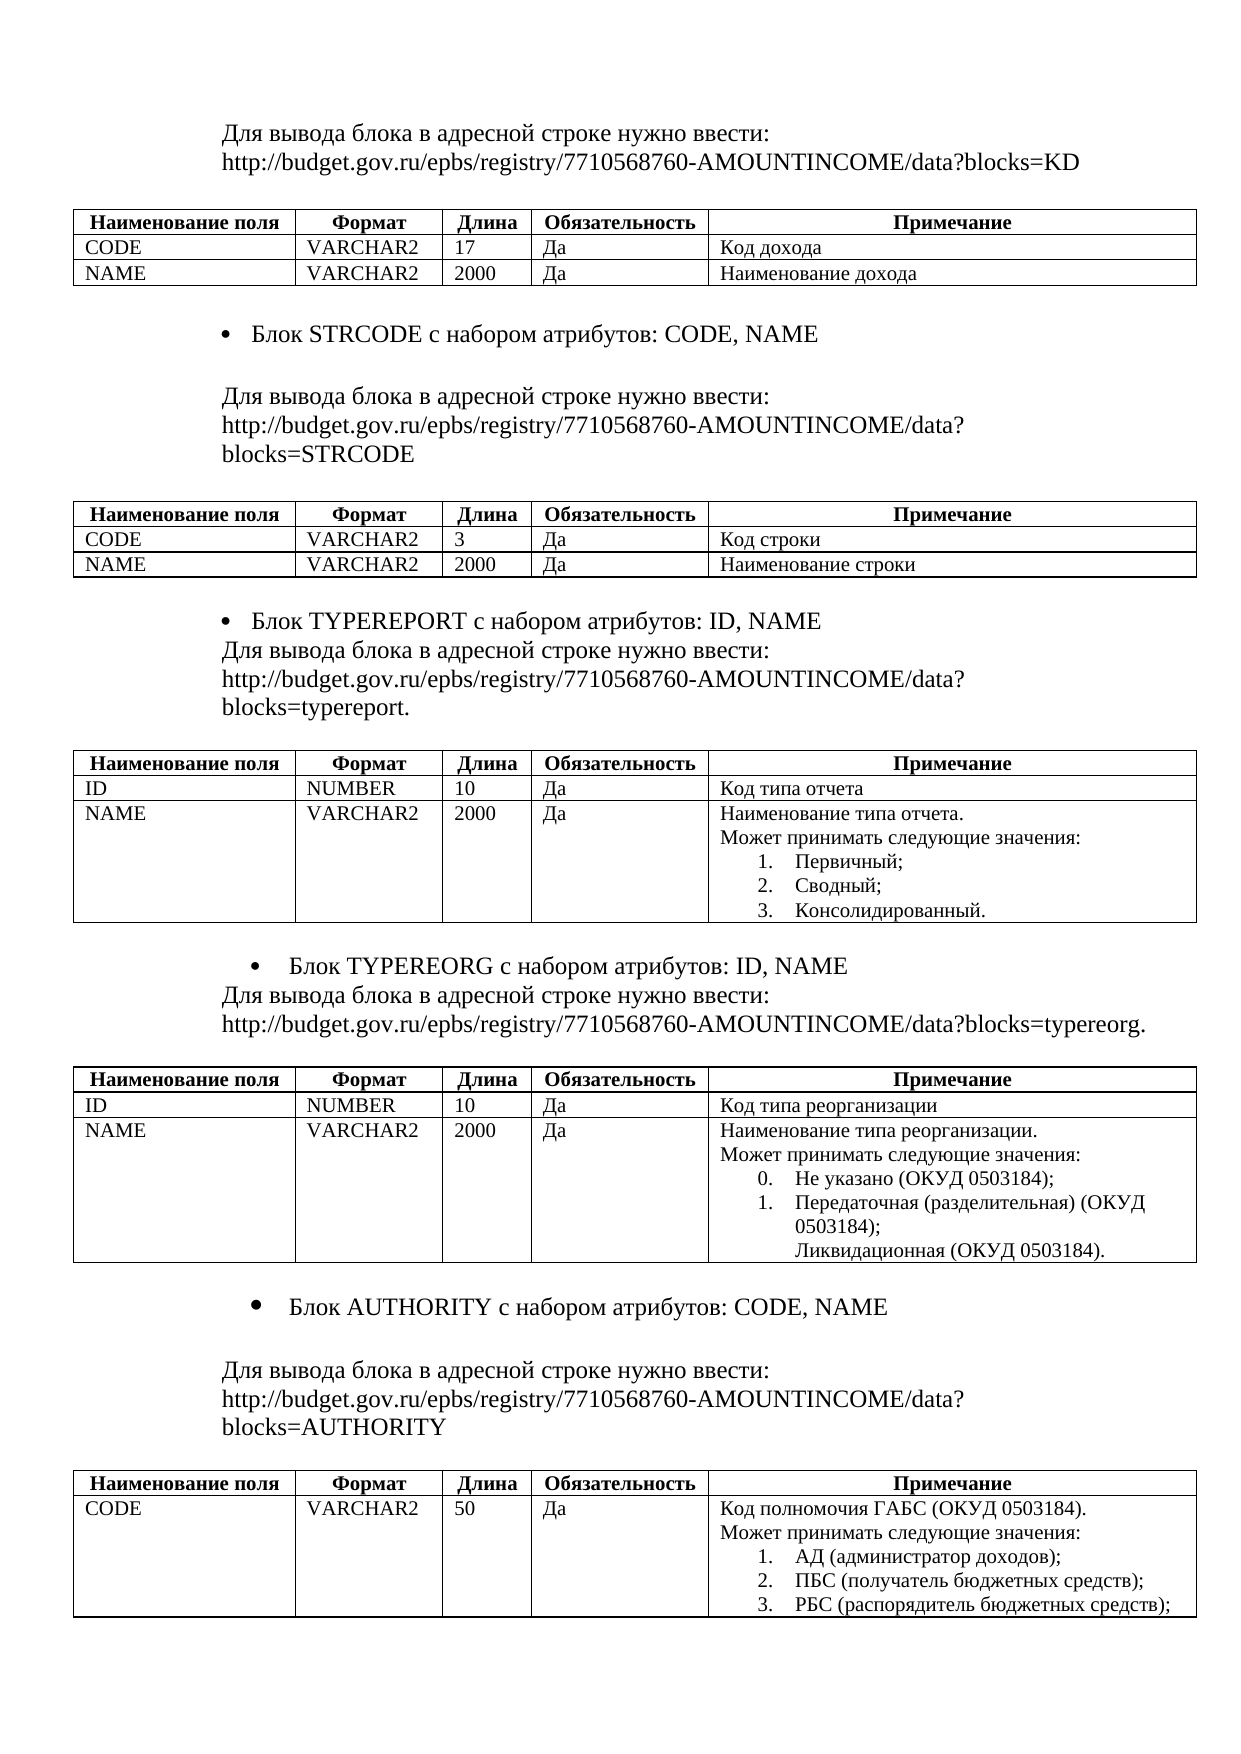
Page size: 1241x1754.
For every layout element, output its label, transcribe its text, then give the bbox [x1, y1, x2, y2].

table_header Примечание [709, 1068, 1196, 1091]
table_header Обязательность [532, 210, 708, 234]
table_cell NAME [74, 553, 295, 576]
table_header Формат [296, 210, 442, 234]
table_header Примечание [709, 1471, 1196, 1495]
table_cell VARCHAR2 [296, 553, 442, 576]
table_cell Да [532, 260, 708, 284]
table_header Длина [443, 502, 531, 526]
table_cell 10 [443, 776, 531, 800]
table_header Формат [296, 502, 442, 526]
table_cell Да [532, 553, 708, 576]
table_cell Код типа отчета [709, 776, 1196, 800]
table_cell CODE [74, 527, 295, 551]
table_header Обязательность [532, 751, 708, 775]
table_cell 2000 [443, 553, 531, 576]
table_cell Наименование типа отчета. Может принимать следующие значения: Первичный; Сводный; Консолидированный. [709, 801, 1196, 922]
table_cell ID [74, 1093, 295, 1117]
table_cell VARCHAR2 [296, 1496, 442, 1616]
table_header Наименование поля [74, 1068, 295, 1091]
list Для вывода блока в адресной строке нужно ввести: http://budget.gov.ru/epbs/registry/7710568760-AMOUNTINCOME/data?blocks=typereport. [222, 635, 1152, 721]
list Для вывода блока в адресной строке нужно ввести: [222, 381, 1152, 410]
table_cell NUMBER [296, 1093, 442, 1117]
table_cell Да [532, 1496, 708, 1616]
table_cell 3 [443, 527, 531, 551]
list http://budget.gov.ru/epbs/registry/7710568760-AMOUNTINCOME/data?blocks=AUTHORITY [222, 1384, 1152, 1441]
table_cell Да [532, 1093, 708, 1117]
list Для вывода блока в адресной строке нужно ввести: [222, 1355, 1152, 1384]
table_cell Наименование дохода [709, 260, 1196, 284]
table_cell CODE [74, 1496, 295, 1616]
table_cell NUMBER [296, 776, 442, 800]
table_cell 50 [443, 1496, 531, 1616]
table_cell Да [532, 235, 708, 259]
table_cell ID [74, 776, 295, 800]
list Для вывода блока в адресной строке нужно ввести: http://budget.gov.ru/epbs/registry/7710568760-AMOUNTINCOME/data?blocks=typereorg. [222, 980, 1152, 1038]
table_header Формат [296, 751, 442, 775]
table_header Примечание [709, 502, 1196, 526]
table_header Формат [296, 1471, 442, 1495]
table_cell 2000 [443, 801, 531, 922]
list Блок TYPEREORG с набором атрибутов: ID, NAME [251, 951, 1152, 980]
list Блок TYPEREPORT с набором атрибутов: ID, NAME [177, 606, 1152, 635]
table_cell Да [532, 527, 708, 551]
table_header Наименование поля [74, 1471, 295, 1495]
table_header Формат [296, 1068, 442, 1091]
table_header Наименование поля [74, 502, 295, 526]
table_cell Код строки [709, 527, 1196, 551]
table_cell VARCHAR2 [296, 235, 442, 259]
table_cell VARCHAR2 [296, 1118, 442, 1262]
table_cell Наименование типа реорганизации. Может принимать следующие значения: Не указано (ОКУД 0503184); Передаточная (разделительная) (ОКУД 0503184); Ликвидационная (ОКУД 0503184). [709, 1118, 1196, 1262]
table_header Длина [443, 1471, 531, 1495]
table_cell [709, 1496, 1196, 1616]
table_cell NAME [74, 260, 295, 284]
table_cell 2000 [443, 260, 531, 284]
list http://budget.gov.ru/epbs/registry/7710568760-AMOUNTINCOME/data?blocks=STRCODE [222, 410, 1152, 468]
table_cell Да [532, 1118, 708, 1262]
table_cell 17 [443, 235, 531, 259]
table_cell VARCHAR2 [296, 527, 442, 551]
table_header Наименование поля [74, 751, 295, 775]
list Блок STRCODE с набором атрибутов: CODE, NAME [222, 319, 1152, 348]
table_cell Код дохода [709, 235, 1196, 259]
table_header Длина [443, 751, 531, 775]
list http://budget.gov.ru/epbs/registry/7710568760-AMOUNTINCOME/data?blocks=KD [222, 147, 1152, 176]
table_header Длина [443, 1068, 531, 1091]
table_header Примечание [709, 751, 1196, 775]
table_header Обязательность [532, 1471, 708, 1495]
table_header Обязательность [532, 1068, 708, 1091]
table_cell NAME [74, 801, 295, 922]
table_header Наименование поля [74, 210, 295, 234]
table_cell NAME [74, 1118, 295, 1262]
table_cell Да [532, 776, 708, 800]
list Блок AUTHORITY с набором атрибутов: CODE, NAME [251, 1292, 1152, 1321]
table_cell Наименование строки [709, 553, 1196, 576]
table_cell 2000 [443, 1118, 531, 1262]
table_header Примечание [709, 210, 1196, 234]
table_cell VARCHAR2 [296, 260, 442, 284]
list Для вывода блока в адресной строке нужно ввести: [222, 118, 1152, 147]
table_header Длина [443, 210, 531, 234]
table_cell Да [532, 801, 708, 922]
table_cell CODE [74, 235, 295, 259]
table_cell VARCHAR2 [296, 801, 442, 922]
table_cell Код типа реорганизации [709, 1093, 1196, 1117]
table_header Обязательность [532, 502, 708, 526]
table_cell 10 [443, 1093, 531, 1117]
